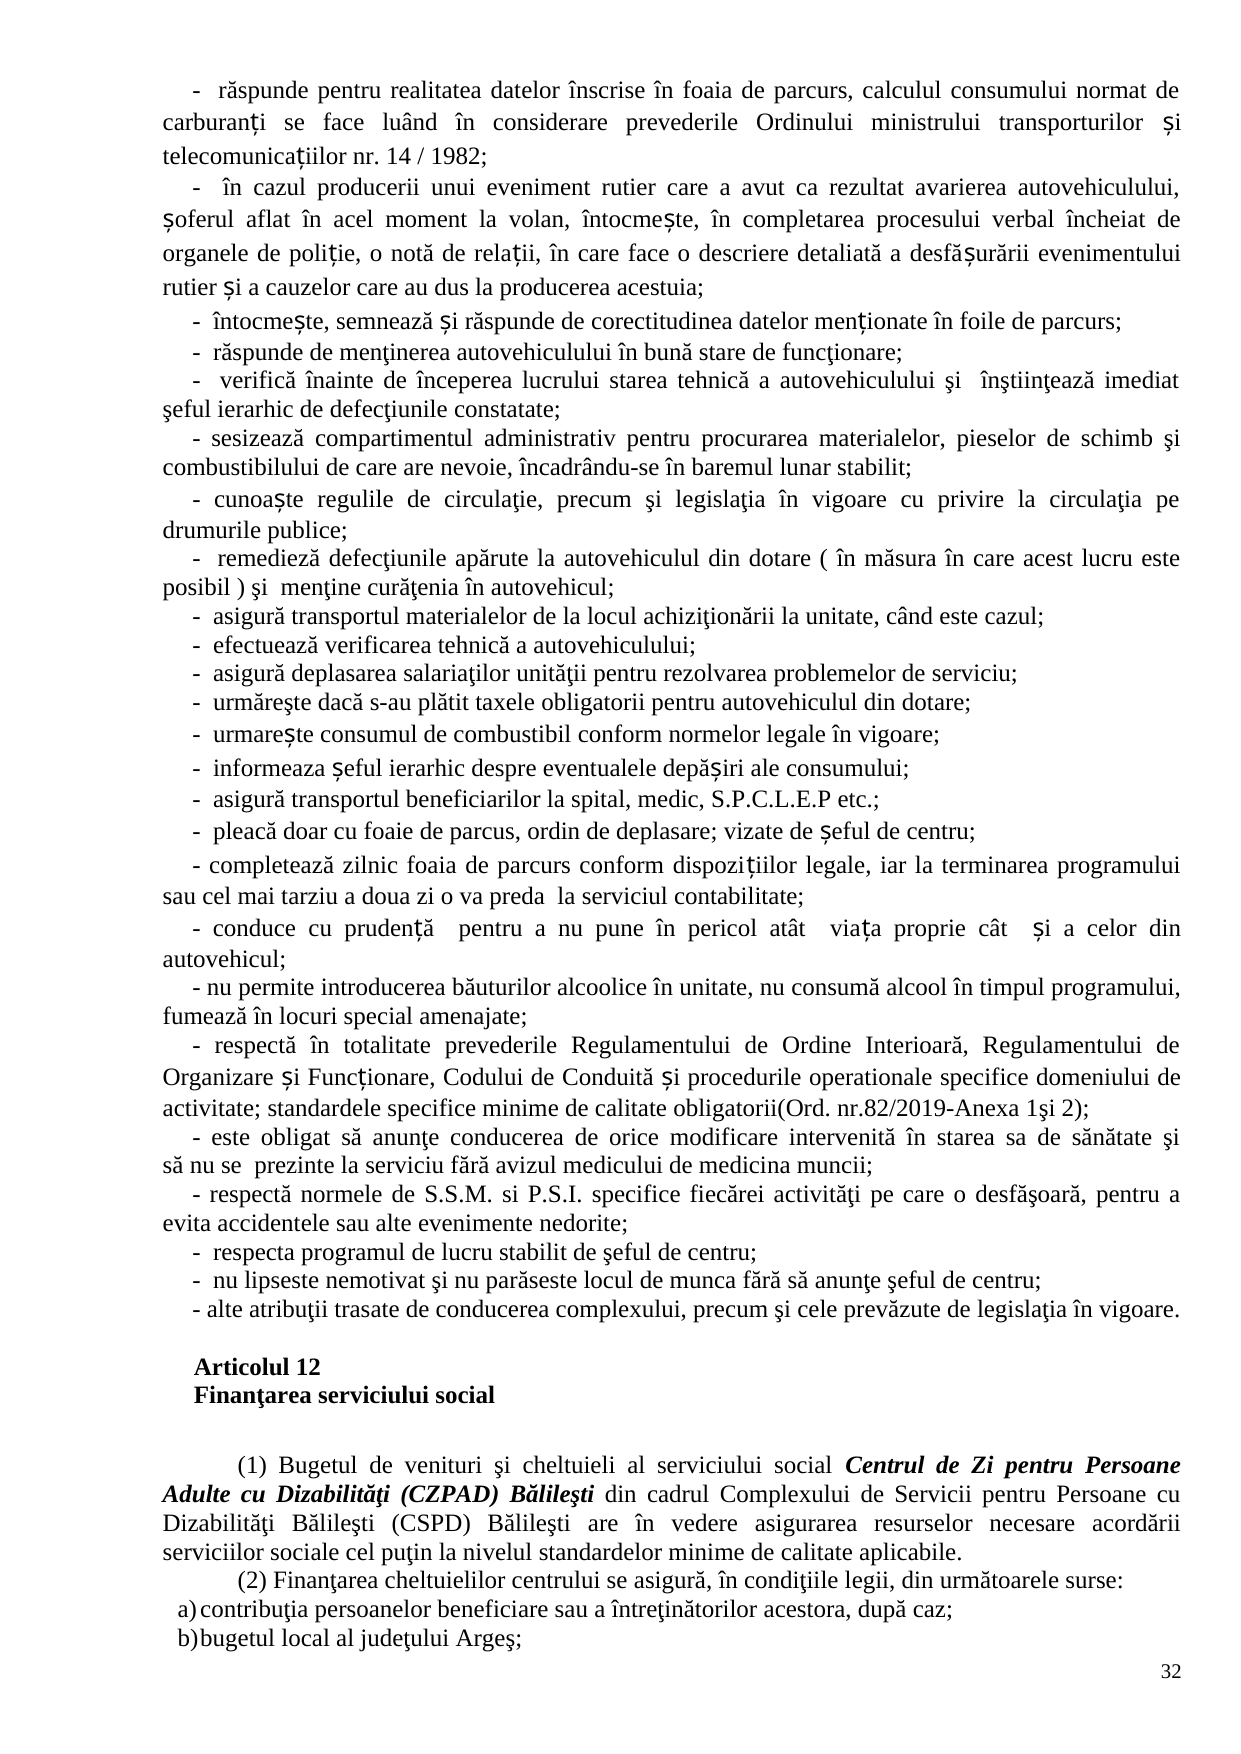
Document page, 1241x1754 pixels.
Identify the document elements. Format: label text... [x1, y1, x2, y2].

text - respecta programul de lucru stabilit de şeful de centru; [162, 1237, 1181, 1265]
list - răspunde de menţinerea autovehiculului în bună stare de funcţionare; [162, 337, 1181, 366]
list - remedieză defecţiunile apărute la autovehiculul din dotare ( în măsura în care acest lucru este posibil ) şi menţine curăţenia în autovehicul; [162, 543, 1181, 601]
list - în cazul producerii unui eveniment rutier care a avut ca rezultat avarierea autovehiculului, șoferul aflat în acel moment la volan, întocmește, în completarea procesului verbal încheiat de organele de poliție, o notă de relații, în care face o descriere detaliată a desfășurării evenimentului rutier și a cauzelor care au dus la producerea acestuia; [162, 172, 1181, 303]
text - respectă în totalitate prevederile Regulamentului de Ordine Interioară, Regulamentului de Organizare și Funcționare, Codului de Conduită și procedurile operationale specifice domeniului de activitate; standardele specifice minime de calitate obligatorii(Ord. nr.82/2019-Anexa 1şi 2); [162, 1030, 1181, 1122]
text - efectuează verificarea tehnică a autovehiculului; [162, 630, 1181, 658]
text - nu lipseste nemotivat şi nu parăseste locul de munca fără să anunţe şeful de centru; [162, 1265, 1181, 1294]
list contribuţia persoanelor beneficiare sau a întreţinătorilor acestora, după caz; [177, 1594, 1181, 1623]
text - alte atribuţii trasate de conducerea complexului, precum şi cele prevăzute de legislaţia în vigoare. [162, 1294, 1181, 1323]
list Articolul 12 [162, 1352, 1181, 1380]
text - asigură transportul beneficiarilor la spital, medic, S.P.C.L.E.P etc.; [162, 784, 1181, 813]
text - nu permite introducerea băuturilor alcoolice în unitate, nu consumă alcool în timpul programului, fumează în locuri special amenajate; [162, 972, 1181, 1030]
text - conduce cu prudență pentru a nu pune în pericol atât viața proprie cât și a celor din autovehicul; [162, 910, 1181, 972]
text - completează zilnic foaia de parcurs conform dispozițiilor legale, iar la terminarea programului sau cel mai tarziu a doua zi o va preda la serviciul contabilitate; [162, 847, 1181, 910]
text - urmăreşte dacă s-au plătit taxele obligatorii pentru autovehiculul din dotare; [162, 687, 1181, 716]
text - sesizează compartimentul administrativ pentru procurarea materialelor, pieselor de schimb şi combustibilului de care are nevoie, încadrându-se în baremul lunar stabilit; [162, 423, 1181, 481]
text (1) Bugetul de venituri şi cheltuieli al serviciului social Centrul de Zi pentru Persoane Adulte cu Dizabilităţi (CZPAD) Bălileşti din cadrul Complexului de Servicii pentru Persoane cu Dizabilităţi Bălileşti (CSPD) Bălileşti are în vedere asigurarea resurselor necesare acordării serviciilor sociale cel puţin la nivelul standardelor minime de calitate aplicabile. [162, 1450, 1181, 1565]
text - asigură transportul materialelor de la locul achiziţionării la unitate, când este cazul; [162, 601, 1181, 630]
text (2) Finanţarea cheltuielilor centrului se asigură, în condiţiile legii, din următoarele surse: [162, 1565, 1181, 1594]
list bugetul local al judeţului Argeş; [177, 1623, 1181, 1652]
list - întocmește, semnează și răspunde de corectitudinea datelor menționate în foile de parcurs; [162, 303, 1181, 337]
text - asigură deplasarea salariaţilor unităţii pentru rezolvarea problemelor de serviciu; [162, 658, 1181, 687]
text - urmarește consumul de combustibil conform normelor legale în vigoare; [162, 716, 1181, 750]
list - răspunde pentru realitatea datelor înscrise în foaia de parcurs, calculul consumului normat de carburanți se face luând în considerare prevederile Ordinului ministrului transporturilor și telecomunicațiilor nr. 14 / 1982; [162, 75, 1181, 172]
text - pleacă doar cu foaie de parcus, ordin de deplasare; vizate de șeful de centru; [162, 813, 1181, 847]
text - este obligat să anunţe conducerea de orice modificare intervenită în starea sa de sănătate şi să nu se prezinte la serviciu fără avizul medicului de medicina muncii; [162, 1122, 1181, 1179]
text Finanţarea serviciului social [162, 1380, 1181, 1409]
text - informeaza șeful ierarhic despre eventualele depășiri ale consumului; [162, 750, 1181, 784]
text - cunoaște regulile de circulaţie, precum şi legislaţia în vigoare cu privire la circulaţia pe drumurile publice; [162, 481, 1181, 543]
text - respectă normele de S.S.M. si P.S.I. specifice fiecărei activităţi pe care o desfăşoară, pentru a evita accidentele sau alte evenimente nedorite; [162, 1179, 1181, 1237]
text - verifică înainte de începerea lucrului starea tehnică a autovehiculului şi înştiinţează imediat şeful ierarhic de defecţiunile constatate; [162, 366, 1181, 423]
